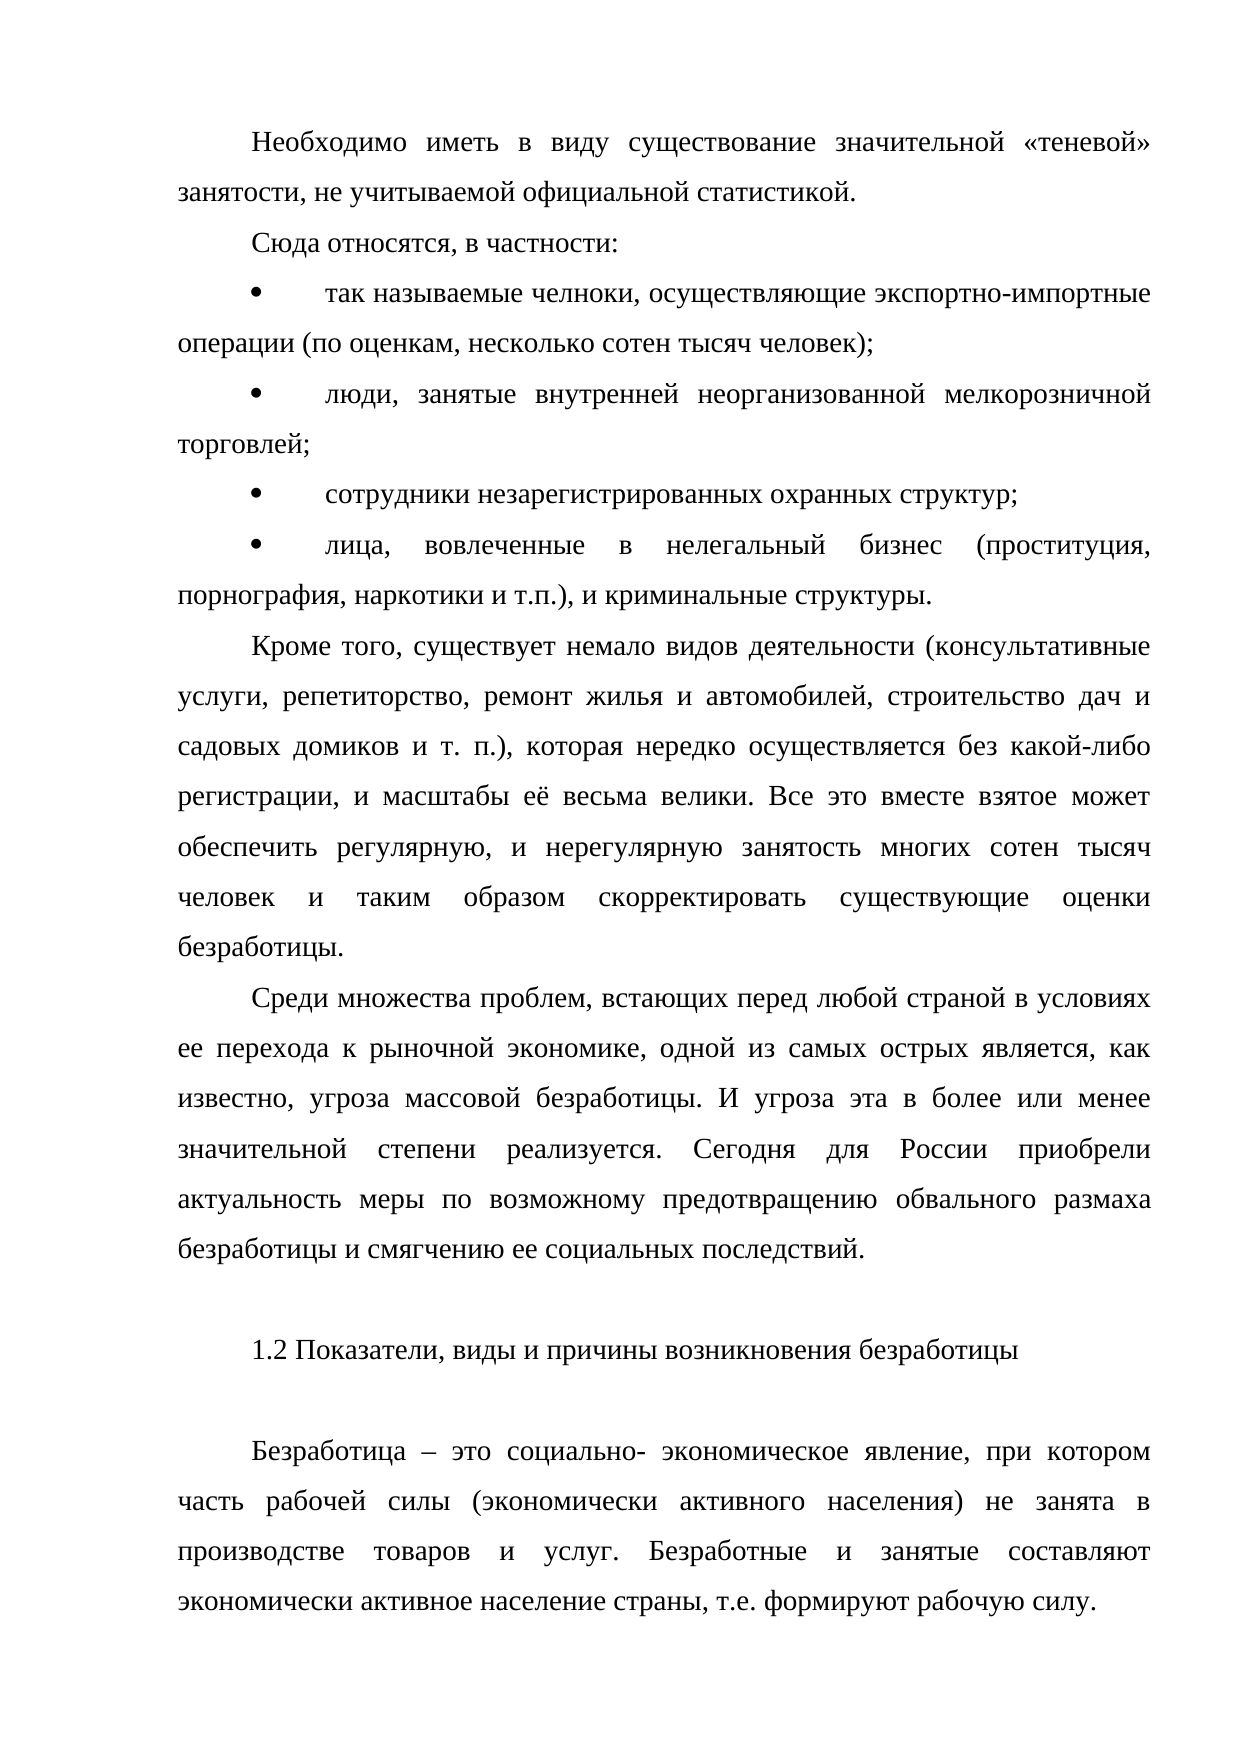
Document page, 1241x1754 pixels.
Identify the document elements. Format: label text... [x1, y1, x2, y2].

list лица, вовлеченные в нелегальный бизнес (проституция, порнография, наркотики и т.п.), и криминальные структуры. [177, 527, 1152, 611]
list люди, занятые внутренней неорганизованной мелкорозничной торговлей; [177, 376, 1152, 460]
text Необходимо иметь в виду существование значительной «теневой» занятости, не учитываемой официальной статистикой. [177, 124, 1152, 208]
list сотрудники незарегистрированных охранных структур; [177, 476, 1152, 510]
list так называемые челноки, осуществляющие экспортно-импортные операции (по оценкам, несколько сотен тысяч человек); [177, 275, 1152, 359]
text Среди множества проблем, встающих перед любой страной в условиях ее перехода к рыночной экономике, одной из самых острых является, как известно, угроза массовой безработицы. И угроза эта в более или менее значительной степени реализуется. Сегодня для России приобрели актуальность меры по возможному предотвращению обвального размаха безработицы и смягчению ее социальных последствий. [177, 980, 1152, 1265]
text 1.2 Показатели, виды и причины возникновения безработицы [177, 1332, 1152, 1366]
text Сюда относятся, в частности: [177, 225, 1152, 258]
text Безработица – это социально- экономическое явление, при котором часть рабочей силы (экономически активного населения) не занята в производстве товаров и услуг. Безработные и занятые составляют экономически активное население страны, т.е. формируют рабочую силу. [177, 1433, 1152, 1617]
text Кроме того, существует немало видов деятельности (консультативные услуги, репетиторство, ремонт жилья и автомобилей, строительство дач и садовых домиков и т. п.), которая нередко осуществляется без какой-либо регистрации, и масштабы её весьма велики. Все это вместе взятое может обеспечить регулярную, и нерегулярную занятость многих сотен тысяч человек и таким образом скорректировать существующие оценки безработицы. [177, 628, 1152, 963]
